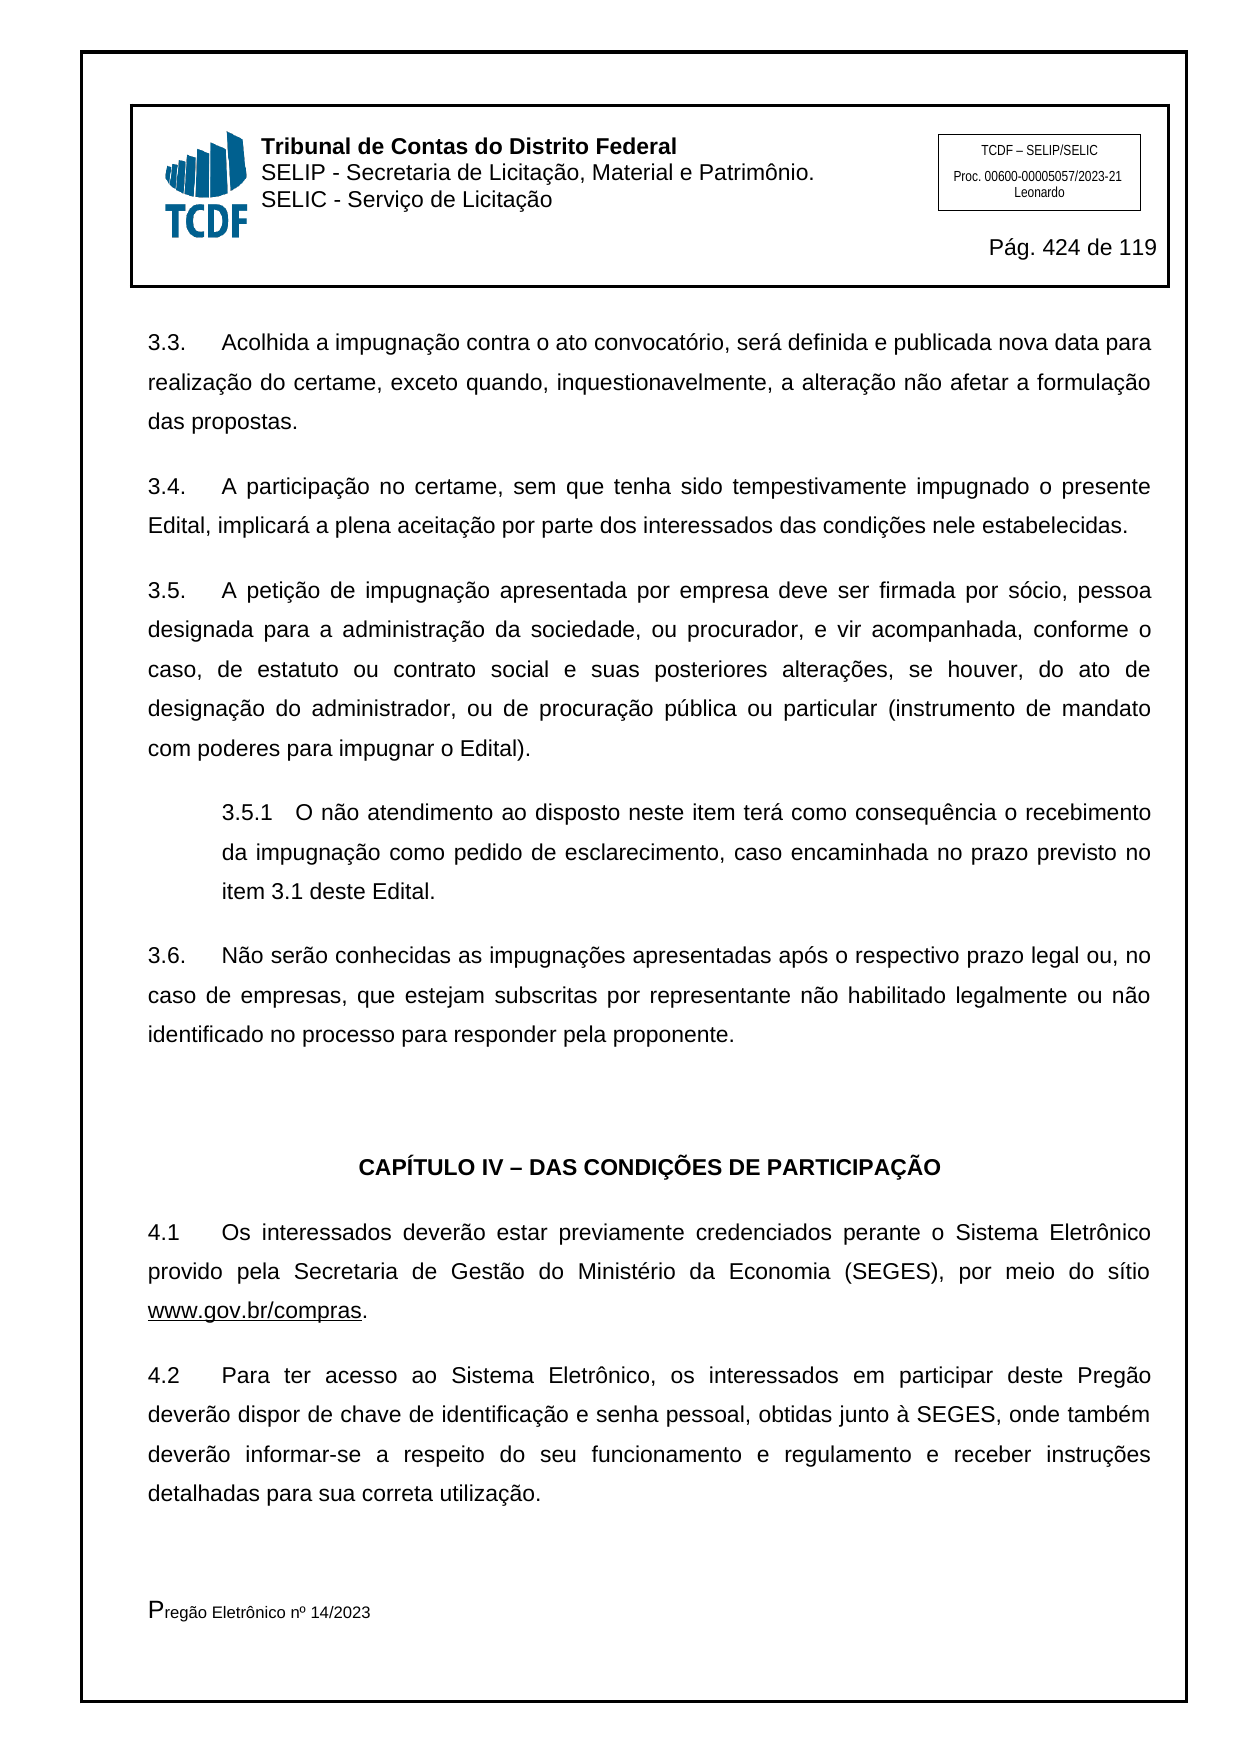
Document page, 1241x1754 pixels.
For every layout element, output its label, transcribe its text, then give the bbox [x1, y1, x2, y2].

text 3.6. Não serão conhecidas as impugnações apresentadas após o respectivo prazo legal ou, no caso de empresas, que estejam subscritas por representante não habilitado legalmente ou não identificado no processo para responder pela proponente. [148, 942, 1152, 1048]
text 3.5. A petição de impugnação apresentada por empresa deve ser firmada por sócio, pessoa designada para a administração da sociedade, ou procurador, e vir acompanhada, conforme o caso, de estatuto ou contrato social e suas posteriores alterações, se houver, do ato de designação do administrador, ou de procuração pública ou particular (instrumento de mandato com poderes para impugnar o Edital). [148, 577, 1152, 761]
text 3.3. Acolhida a impugnação contra o ato convocatório, será definida e publicada nova data para realização do certame, exceto quando, inquestionavelmente, a alteração não afetar a formulação das propostas. [148, 329, 1152, 434]
text 3.5.1 O não atendimento ao disposto neste item terá como consequência o recebimento da impugnação como pedido de esclarecimento, caso encaminhada no prazo previsto no item 3.1 deste Edital. [222, 799, 1152, 904]
text 3.4. A participação no certame, sem que tenha sido tempestivamente impugnado o presente Edital, implicará a plena aceitação por parte dos interessados das condições nele estabelecidas. [148, 473, 1152, 538]
text 4.1 Os interessados deverão estar previamente credenciados perante o Sistema Eletrônico provido pela Secretaria de Gestão do Ministério da Economia (SEGES), por meio do sítio www.gov.br/compras. [148, 1218, 1152, 1324]
picture [150, 128, 262, 240]
text CAPÍTULO IV – DAS CONDIÇÕES DE PARTICIPAÇÃO [148, 1154, 1152, 1180]
text 4.2 Para ter acesso ao Sistema Eletrônico, os interessados em participar deste Pregão deverão dispor de chave de identificação e senha pessoal, obtidas junto à SEGES, onde também deverão informar-se a respeito do seu funcionamento e regulamento e receber instruções detalhadas para sua correta utilização. [148, 1362, 1152, 1507]
